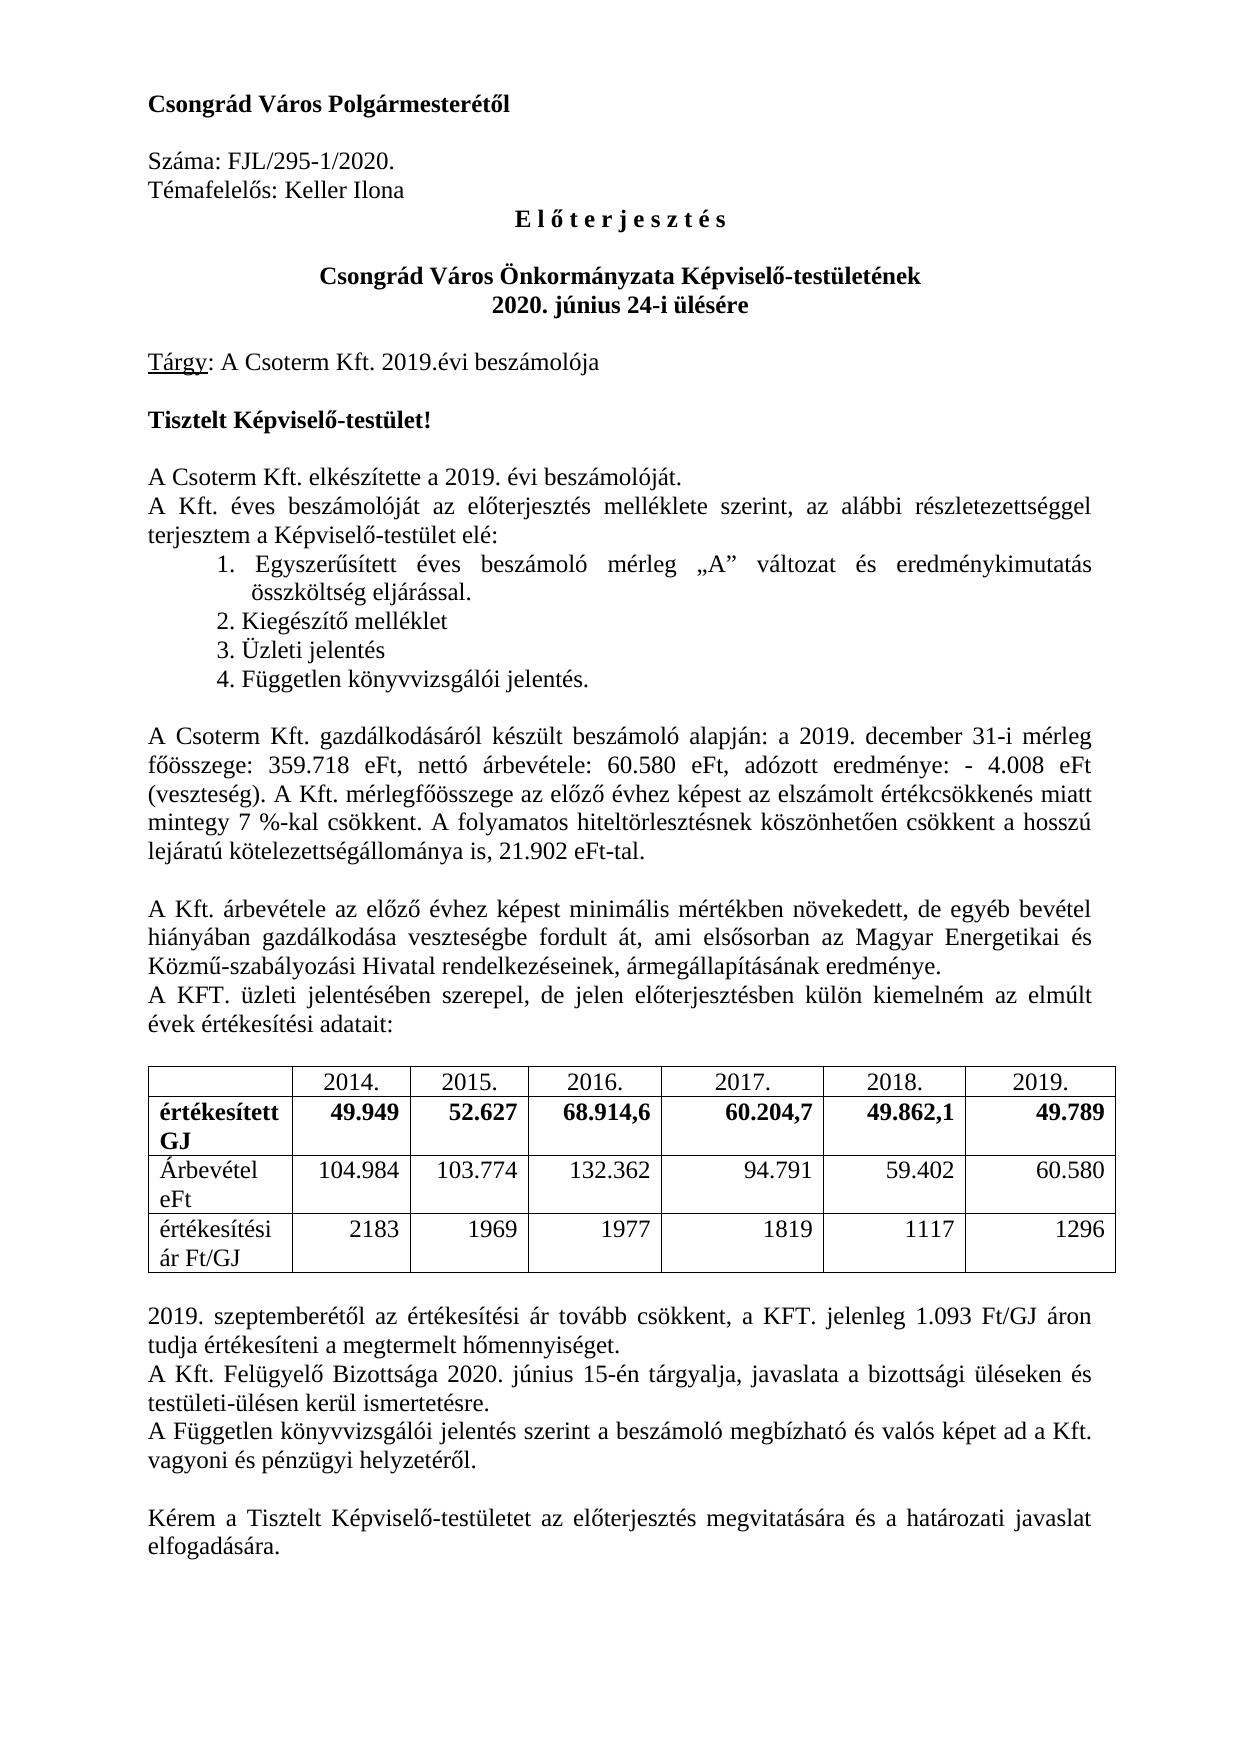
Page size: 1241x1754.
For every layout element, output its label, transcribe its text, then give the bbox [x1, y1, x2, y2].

table_cell 49.949 [293, 1097, 410, 1154]
text 2020. június 24-i ülésére [148, 290, 1093, 319]
table_cell 1819 [662, 1214, 823, 1272]
text 1. Egyszerűsített éves beszámoló mérleg „A” változat és eredménykimutatás összköltség eljárással. [216, 549, 1093, 606]
table_header 2018. [824, 1067, 965, 1096]
table_cell 1969 [411, 1214, 528, 1272]
table_cell 104.984 [293, 1156, 410, 1213]
text A Kft. Felügyelő Bizottsága 2020. június 15-én tárgyalja, javaslata a bizottsági üléseken és testületi-ülésen kerül ismertetésre. [148, 1359, 1093, 1416]
text Tárgy: A Csoterm Kft. 2019.évi beszámolója [148, 347, 1093, 376]
table_cell értékesítési ár Ft/GJ [149, 1214, 292, 1272]
text Tisztelt Képviselő-testület! [148, 405, 1093, 434]
subtitle Száma: FJL/295-1/2020. [148, 146, 1093, 175]
table_cell 49.789 [966, 1097, 1115, 1154]
table_header [149, 1067, 292, 1096]
table_cell 132.362 [529, 1156, 661, 1213]
table_cell 1117 [824, 1214, 965, 1272]
table_cell 49.862,1 [824, 1097, 965, 1154]
table_cell 52.627 [411, 1097, 528, 1154]
text A KFT. üzleti jelentésében szerepel, de jelen előterjesztésben külön kiemelném az elmúlt évek értékesítési adatait: [148, 980, 1093, 1037]
text 3. Üzleti jelentés [148, 635, 1093, 664]
table_cell értékesített GJ [149, 1097, 292, 1154]
table_header 2014. [293, 1067, 410, 1096]
table_cell 60.204,7 [662, 1097, 823, 1154]
text A Csoterm Kft. elkészítette a 2019. évi beszámolóját. [148, 462, 1093, 491]
table_cell 103.774 [411, 1156, 528, 1213]
table_cell 1296 [966, 1214, 1115, 1272]
table_header 2019. [966, 1067, 1115, 1096]
subtitle E l ő t e r j e s z t é s [148, 204, 1093, 232]
text A Kft. árbevétele az előző évhez képest minimális mértékben növekedett, de egyéb bevétel hiányában gazdálkodása veszteségbe fordult át, ami elsősorban az Magyar Energetikai és Közmű-szabályozási Hivatal rendelkezéseinek, ármegállapításának eredménye. [148, 894, 1093, 980]
text A Független könyvvizsgálói jelentés szerint a beszámoló megbízható és valós képet ad a Kft. vagyoni és pénzügyi helyzetéről. [148, 1416, 1093, 1474]
table_header 2015. [411, 1067, 528, 1096]
text A Csoterm Kft. gazdálkodásáról készült beszámoló alapján: a 2019. december 31-i mérleg főösszege: 359.718 eFt, nettó árbevétele: 60.580 eFt, adózott eredménye: - 4.008 eFt (veszteség). A Kft. mérlegfőösszege az előző évhez képest az elszámolt értékcsökkenés miatt mintegy 7 %-kal csökkent. A folyamatos hiteltörlesztésnek köszönhetően csökkent a hosszú lejáratú kötelezettségállománya is, 21.902 eFt-tal. [148, 721, 1093, 865]
text 2019. szeptemberétől az értékesítési ár tovább csökkent, a KFT. jelenleg 1.093 Ft/GJ áron tudja értékesíteni a megtermelt hőmennyiséget. [148, 1301, 1093, 1359]
table_header 2017. [662, 1067, 823, 1096]
table_cell 2183 [293, 1214, 410, 1272]
text 2. Kiegészítő melléklet [148, 606, 1093, 635]
table_cell 68.914,6 [529, 1097, 661, 1154]
table_cell 94.791 [662, 1156, 823, 1213]
subtitle Csongrád Város Önkormányzata Képviselő-testületének [148, 261, 1093, 290]
text Csongrád Város Polgármesterétől [148, 89, 1093, 117]
table_cell 59.402 [824, 1156, 965, 1213]
table_header 2016. [529, 1067, 661, 1096]
text 4. Független könyvvizsgálói jelentés. [148, 664, 1093, 692]
table_cell Árbevétel eFt [149, 1156, 292, 1213]
text A Kft. éves beszámolóját az előterjesztés melléklete szerint, az alábbi részletezettséggel terjesztem a Képviselő-testület elé: [148, 491, 1093, 549]
text Kérem a Tisztelt Képviselő-testületet az előterjesztés megvitatására és a határozati javaslat elfogadására. [148, 1503, 1093, 1560]
table_cell 60.580 [966, 1156, 1115, 1213]
subtitle Témafelelős: Keller Ilona [148, 175, 1093, 204]
table_cell 1977 [529, 1214, 661, 1272]
